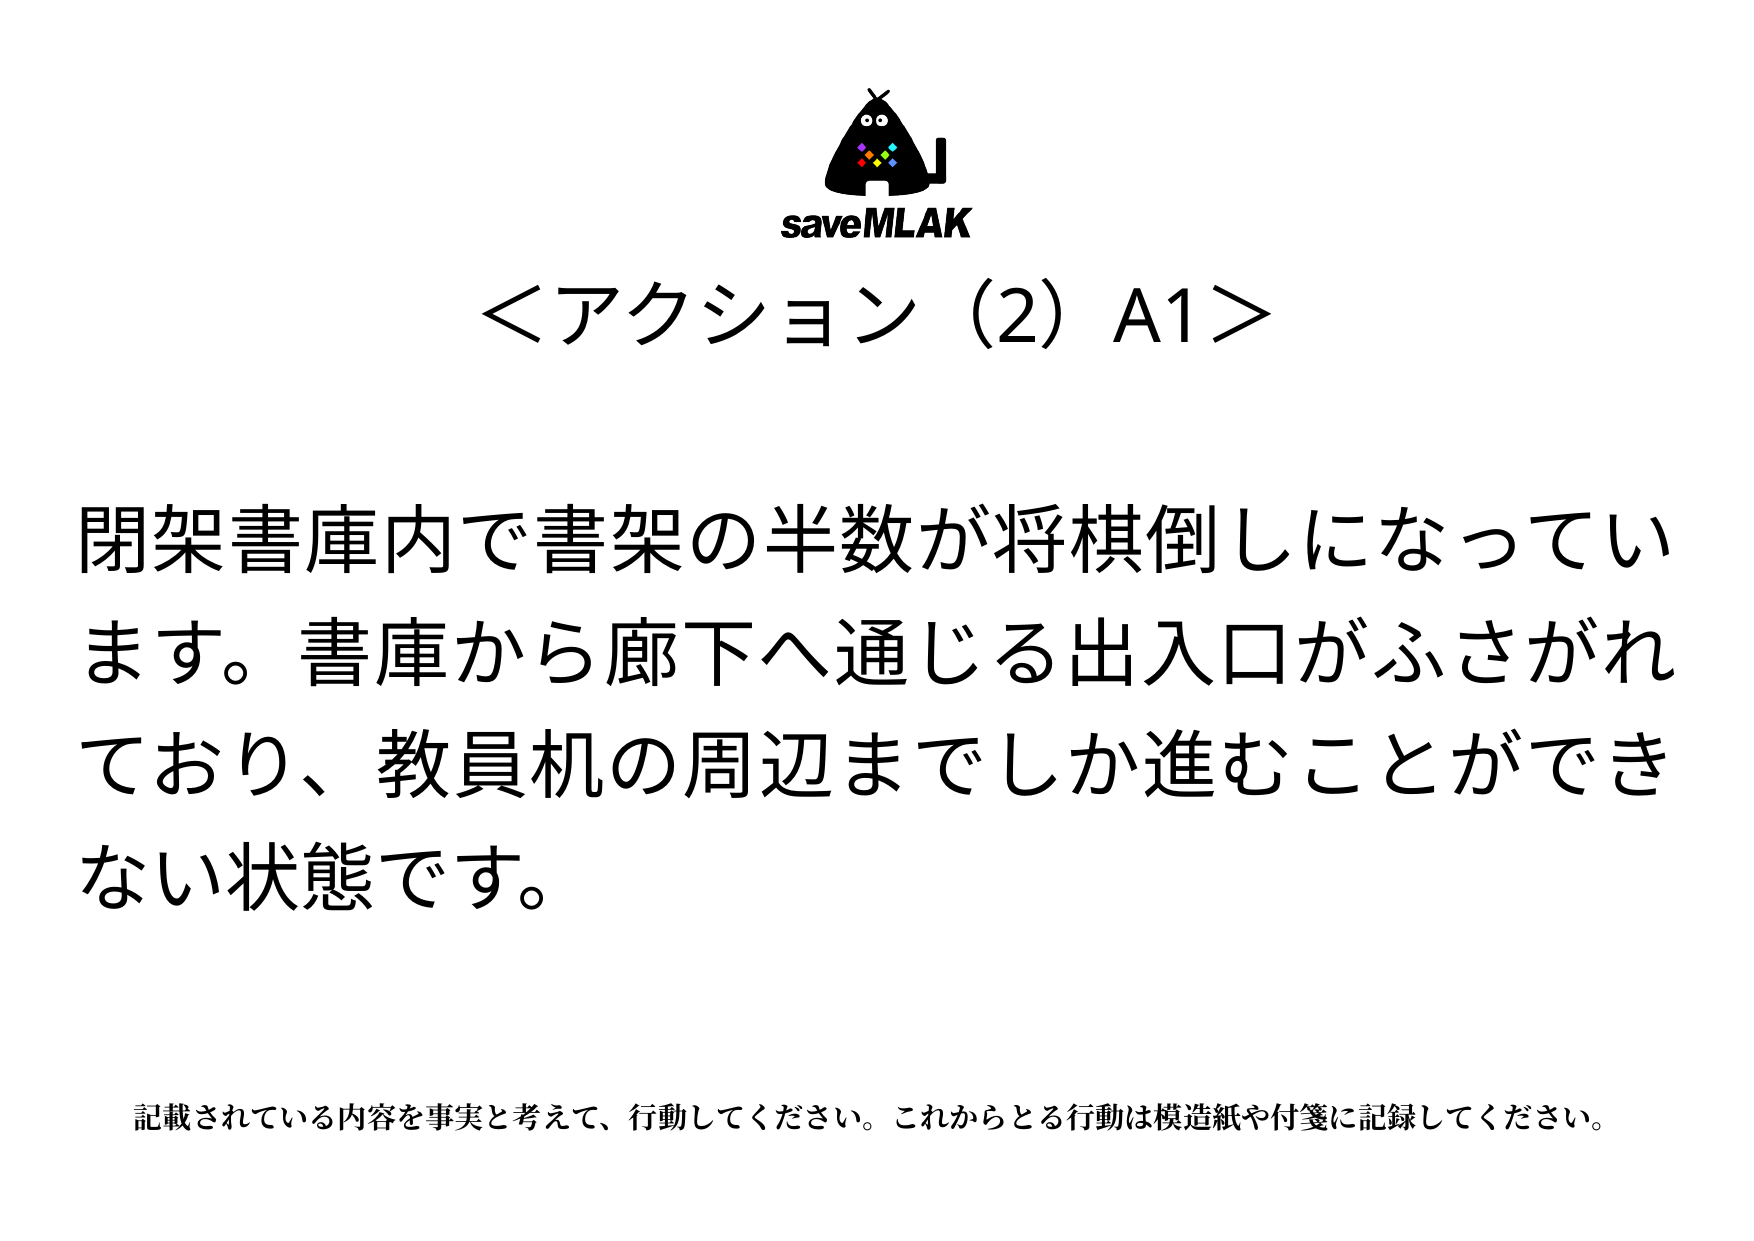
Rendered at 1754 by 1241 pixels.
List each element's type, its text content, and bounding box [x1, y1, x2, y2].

picture [781, 88, 973, 238]
text 閉架書庫内で書架の半数が将棋倒しになっています。書庫から廊下へ通じる出入口がふさがれており、教員机の周辺までしか進むことができない状態です。 [75, 479, 1679, 929]
text ＜アクション（2）A1＞ [75, 254, 1679, 366]
